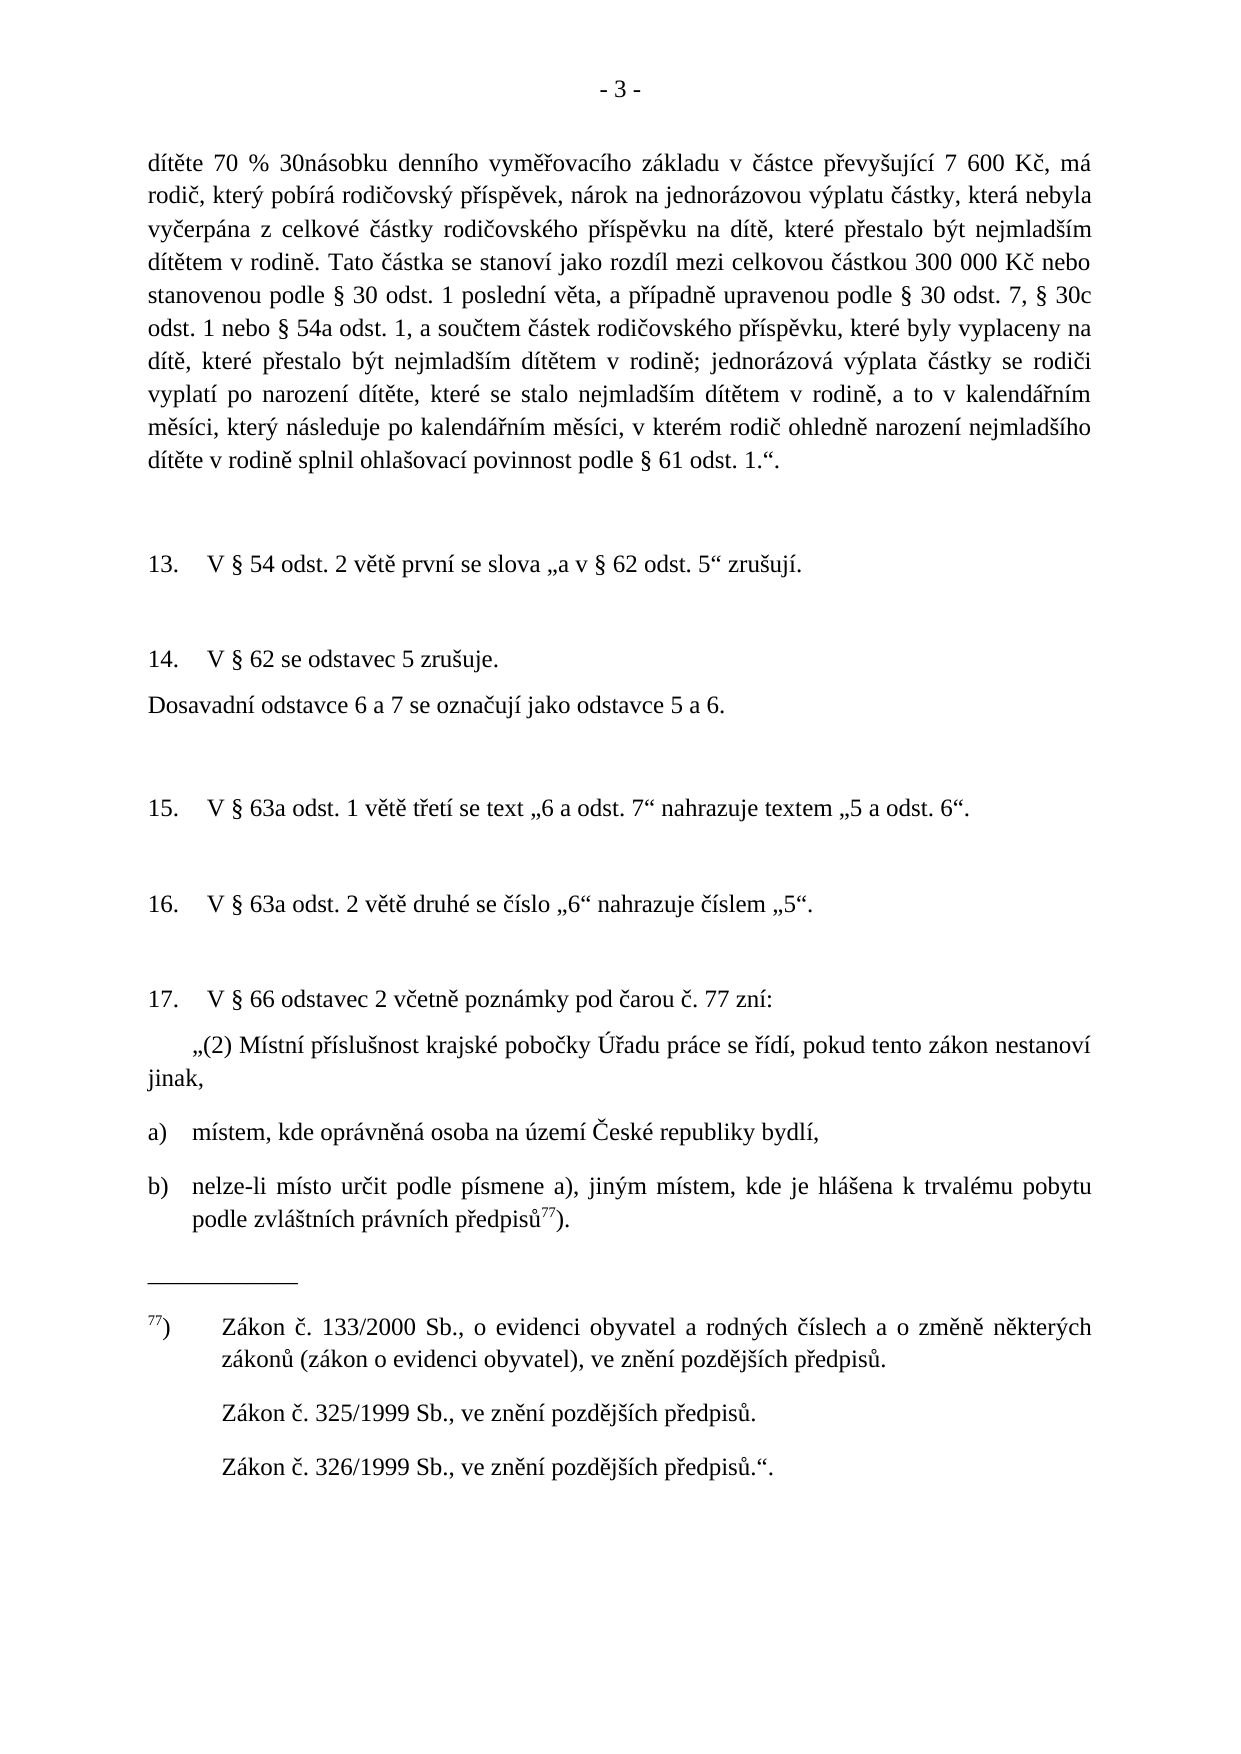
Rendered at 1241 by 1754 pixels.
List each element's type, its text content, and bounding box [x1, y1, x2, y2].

text „(2) Místní příslušnost krajské pobočky Úřadu práce se řídí, pokud tento zákon nestanoví jinak, [148, 1030, 1093, 1092]
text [148, 148, 1093, 473]
text Dosavadní odstavce 6 a 7 se označují jako odstavce 5 a 6. [148, 690, 1093, 718]
text ____________ [148, 1258, 1093, 1286]
text V § 63a odst. 1 větě třetí se text „6 a odst. 7“ nahrazuje textem „5 a odst. 6“. [148, 793, 1093, 822]
text V § 62 se odstavec 5 zrušuje. [148, 644, 1093, 673]
text Zákon č. 326/1999 Sb., ve znění pozdějších předpisů.“. [148, 1452, 1093, 1481]
text Zákon č. 325/1999 Sb., ve znění pozdějších předpisů. [148, 1398, 1093, 1427]
text místem, kde oprávněná osoba na území České republiky bydlí, [148, 1117, 1093, 1146]
text V § 63a odst. 2 větě druhé se číslo „6“ nahrazuje číslem „5“. [148, 889, 1093, 918]
text nelze-li místo určit podle písmene a), jiným místem, kde je hlášena k trvalému pobytu podle zvláštních právních předpisů77). [148, 1171, 1093, 1233]
text V § 66 odstavec 2 včetně poznámky pod čarou č. 77 zní: [148, 984, 1093, 1013]
text V § 54 odst. 2 větě první se slova „a v § 62 odst. 5“ zrušují. [148, 549, 1093, 577]
text 77) Zákon č. 133/2000 Sb., o evidenci obyvatel a rodných číslech a o změně některých zákonů (zákon o evidenci obyvatel), ve znění pozdějších předpisů. [148, 1312, 1093, 1373]
